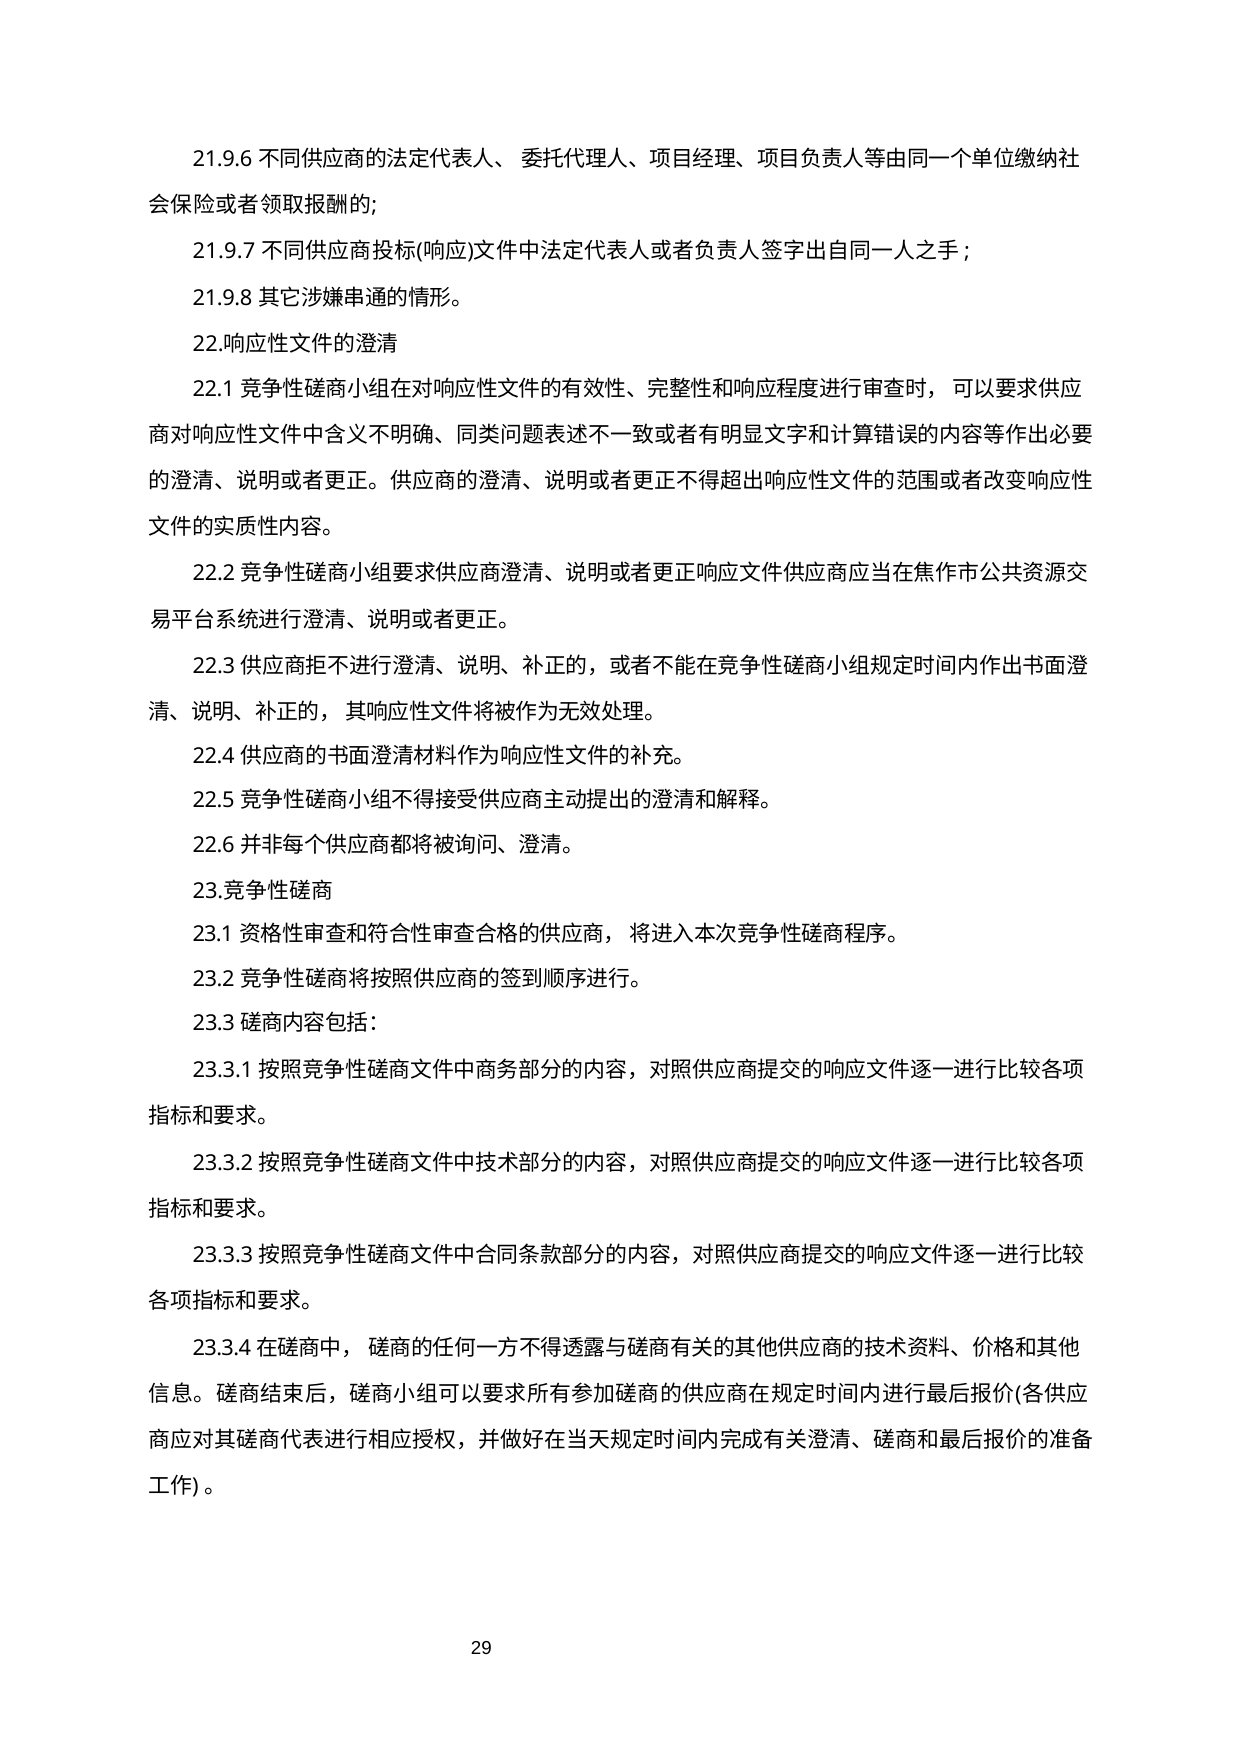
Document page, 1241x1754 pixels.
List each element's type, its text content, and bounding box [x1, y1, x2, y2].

text 22.1 竞争性磋商小组在对响应性文件的有效性、完整性和响应程度进行审查时， 可以要求供应 商对响应性文件中含义不明确、同类问题表述不一致或者有明显文字和计算错误的内容等作出必要 的澄清、说明或者更正。供应商的澄清、说明或者更正不得超出响应性文件的范围或者改变响应性 文件的实质性内容。 [148, 371, 1093, 541]
text 23.2 竞争性磋商将按照供应商的签到顺序进行。 [192, 963, 1093, 992]
text 23.竞争性磋商 [192, 873, 1093, 905]
text 23.1 资格性审查和符合性审查合格的供应商， 将进入本次竞争性磋商程序。 [192, 918, 1093, 947]
text 23.3.2 按照竞争性磋商文件中技术部分的内容，对照供应商提交的响应文件逐一进行比较各项 指标和要求。 [148, 1144, 1093, 1222]
text 23.3.3 按照竞争性磋商文件中合同条款部分的内容，对照供应商提交的响应文件逐一进行比较 各项指标和要求。 [148, 1237, 1093, 1315]
text 21.9.6 不同供应商的法定代表人、 委托代理人、项目经理、项目负责人等由同一个单位缴纳社 会保险或者领取报酬的; [148, 141, 1093, 219]
text 22.6 并非每个供应商都将被询问、澄清。 [192, 829, 1093, 858]
text 22.响应性文件的澄清 [192, 326, 1093, 358]
text 21.9.7 不同供应商投标(响应)文件中法定代表人或者负责人签字出自同一人之手 ; 21.9.8 其它涉嫌串通的情形。 [192, 233, 999, 311]
text 23.3.4 在磋商中， 磋商的任何一方不得透露与磋商有关的其他供应商的技术资料、价格和其他 信息。磋商结束后，磋商小组可以要求所有参加磋商的供应商在规定时间内进行最后报价(各供应 商应对其磋商代表进行相应授权，并做好在当天规定时间内完成有关澄清、磋商和最后报价的准备 工作) 。 [148, 1330, 1093, 1500]
text 22.3 供应商拒不进行澄清、说明、补正的，或者不能在竞争性磋商小组规定时间内作出书面澄 清、说明、补正的， 其响应性文件将被作为无效处理。 [148, 648, 1093, 726]
text 22.2 竞争性磋商小组要求供应商澄清、说明或者更正响应文件供应商应当在焦作市公共资源交 易平台系统进行澄清、说明或者更正。 [150, 555, 1093, 633]
text 22.4 供应商的书面澄清材料作为响应性文件的补充。 [192, 740, 1093, 769]
text 22.5 竞争性磋商小组不得接受供应商主动提出的澄清和解释。 [192, 784, 1093, 813]
text 23.3 磋商内容包括： [192, 1007, 1093, 1037]
text 23.3.1 按照竞争性磋商文件中商务部分的内容，对照供应商提交的响应文件逐一进行比较各项 指标和要求。 [148, 1052, 1093, 1130]
